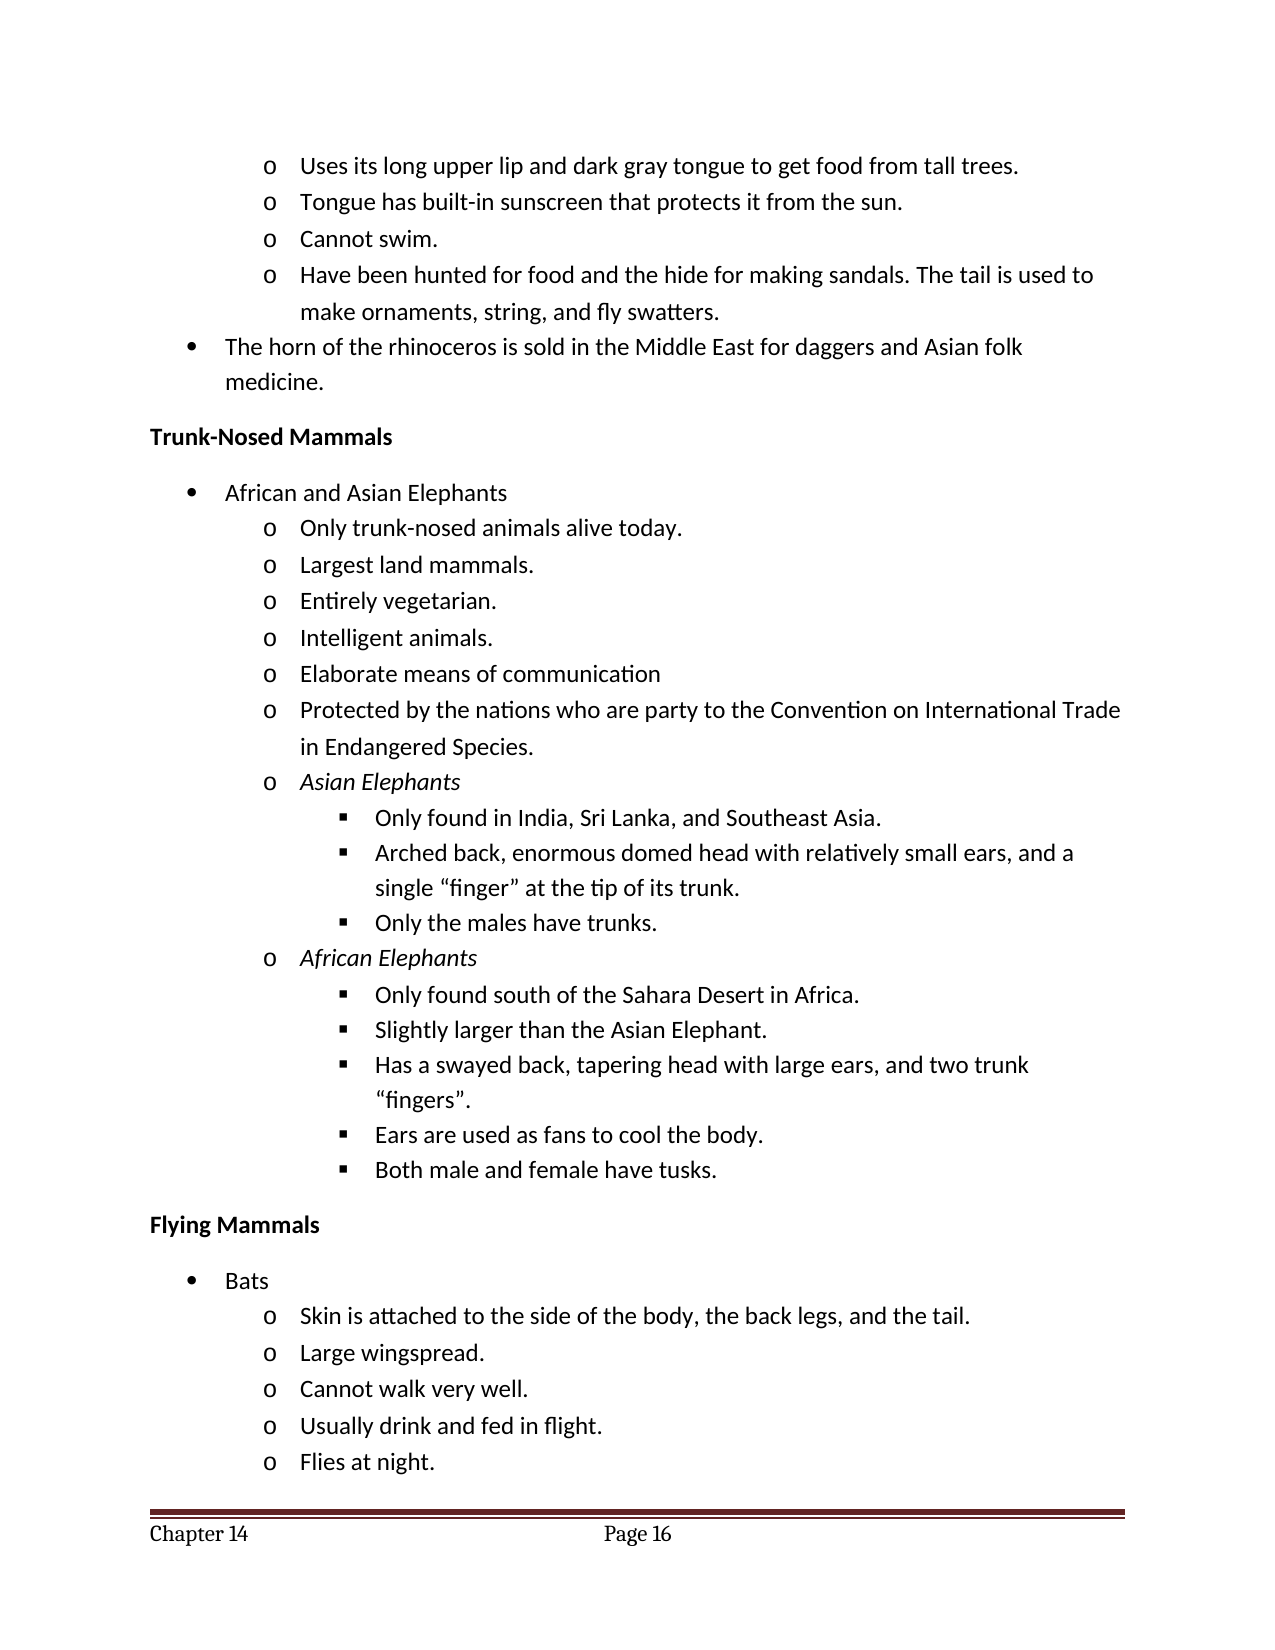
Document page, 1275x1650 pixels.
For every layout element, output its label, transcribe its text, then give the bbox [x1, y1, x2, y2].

list Largest land mammals. [262, 549, 1125, 581]
list Only the males have trunks. [337, 907, 1125, 938]
list Has a swayed back, tapering head with large ears, and two trunk “fingers”. [337, 1049, 1125, 1114]
list Skin is attached to the side of the body, the back legs, and the tail. [262, 1300, 1125, 1332]
list Bats [187, 1265, 1125, 1296]
list African and Asian Elephants [187, 477, 1125, 508]
text Flying Mammals [150, 1209, 1125, 1240]
list Protected by the nations who are party to the Convention on International Trade in Endangered Species. [262, 694, 1125, 761]
list Elaborate means of communication [262, 658, 1125, 690]
list Only trunk-nosed animals alive today. [262, 512, 1125, 544]
list The horn of the rhinoceros is sold in the Middle East for daggers and Asian folk medicine. [187, 331, 1125, 396]
list Asian Elephants [262, 766, 1125, 798]
list Usually drink and fed in flight. [262, 1410, 1125, 1442]
list Arched back, enormous domed head with relatively small ears, and a single “finger” at the tip of its trunk. [337, 837, 1125, 903]
list Ears are used as fans to cool the body. [337, 1119, 1125, 1149]
list Both male and female have tusks. [337, 1154, 1125, 1184]
list Cannot walk very well. [262, 1373, 1125, 1405]
list Cannot swim. [262, 223, 1125, 255]
list Slightly larger than the Asian Elephant. [337, 1014, 1125, 1044]
list Large wingspread. [262, 1337, 1125, 1369]
list Entirely vegetarian. [262, 585, 1125, 617]
list Uses its long upper lip and dark gray tongue to get food from tall trees. [262, 150, 1125, 182]
list African Elephants [262, 942, 1125, 974]
list Flies at night. [262, 1446, 1125, 1478]
list Intelligent animals. [262, 622, 1125, 653]
text Trunk-Nosed Mammals [150, 421, 1125, 452]
list Tongue has built-in sunscreen that protects it from the sun. [262, 186, 1125, 218]
list Only found south of the Sahara Desert in Africa. [337, 979, 1125, 1009]
list Only found in India, Sri Lanka, and Southeast Asia. [337, 802, 1125, 833]
list Have been hunted for food and the hide for making sandals. The tail is used to make ornaments, string, and fly swatters. [262, 259, 1125, 326]
